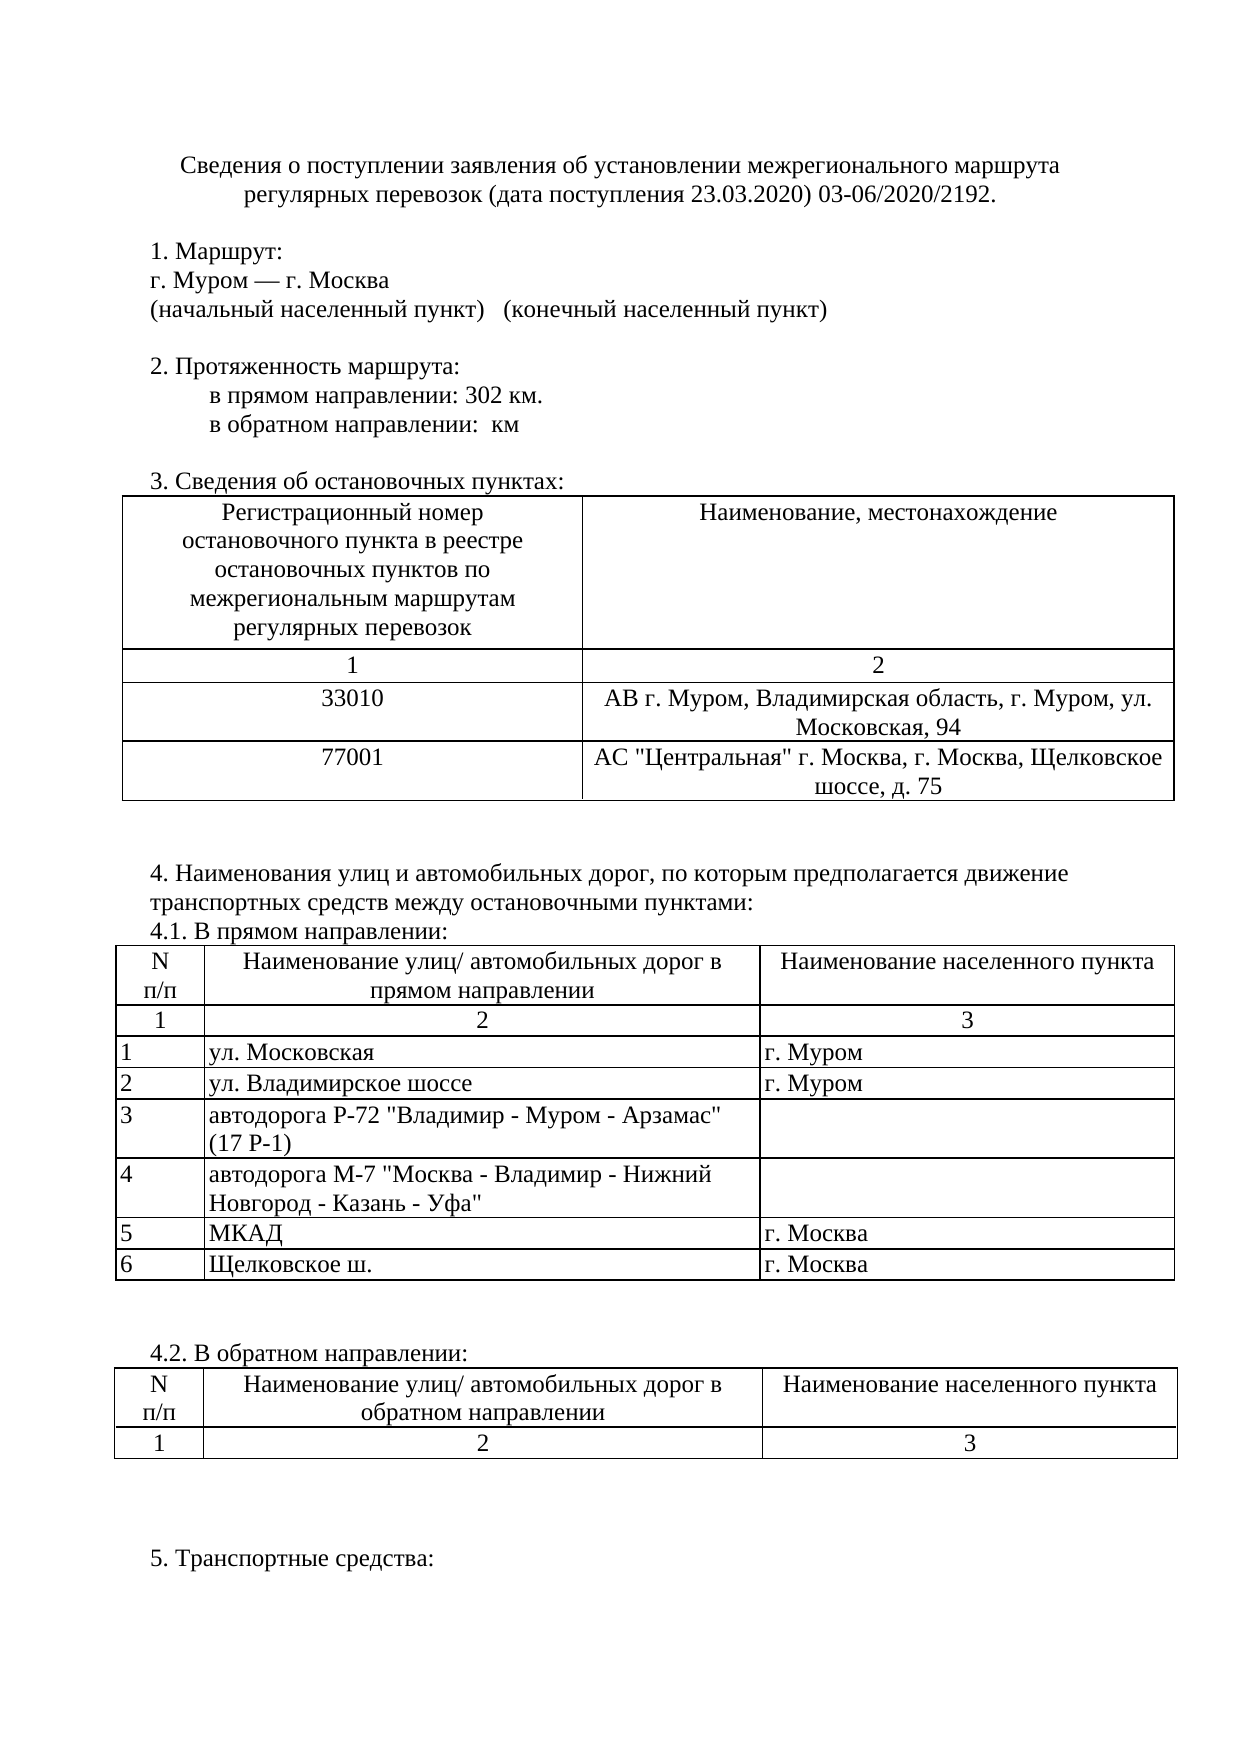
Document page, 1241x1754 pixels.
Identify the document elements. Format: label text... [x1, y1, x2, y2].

table_cell 2 [205, 1006, 759, 1035]
table_cell [761, 1100, 1174, 1157]
text Сведения о поступлении заявления об установлении межрегионального маршрута регулярных перевозок (дата поступления 23.03.2020) 03-06/2020/2192. [150, 150, 1090, 207]
table_cell г. Муром [761, 1037, 1174, 1067]
table_cell г. Москва [761, 1250, 1174, 1279]
table_header Наименование улиц/ автомобильных дорог в обратном направлении [204, 1369, 762, 1426]
text 3. Сведения об остановочных пунктах: [150, 466, 1090, 495]
table_header Регистрационный номер остановочного пункта в реестре остановочных пунктов по межрегиональным маршрутам регулярных перевозок [123, 497, 582, 648]
table_cell г. Муром [761, 1068, 1174, 1098]
table_cell 2 [583, 650, 1173, 681]
table_header Наименование улиц/ автомобильных дорог в прямом направлении [205, 946, 759, 1004]
table_cell 3 [761, 1006, 1174, 1035]
table_cell 33010 [123, 683, 582, 740]
table_cell 77001 [123, 742, 582, 799]
table_cell г. Москва [761, 1218, 1174, 1248]
text 4.2. В обратном направлении: [150, 1338, 1090, 1367]
table_header N п/п [115, 1369, 203, 1426]
text 4. Наименования улиц и автомобильных дорог, по которым предполагается движение транспортных средств между остановочными пунктами: [150, 858, 1090, 916]
table_cell автодорога М-7 "Москва - Владимир - Нижний Новгород - Казань - Уфа" [205, 1159, 759, 1216]
table_cell 1 [115, 1427, 203, 1458]
text г. Муром — г. Москва [150, 265, 1090, 294]
table_cell 1 [123, 650, 582, 681]
table_cell 2 [117, 1068, 204, 1098]
table_cell МКАД [205, 1218, 759, 1248]
table_header Наименование, местонахождение [583, 497, 1173, 648]
text 1. Маршрут: [150, 236, 1090, 265]
table_cell автодорога Р-72 "Владимир - Муром - Арзамас" (17 Р-1) [205, 1100, 759, 1157]
text (начальный населенный пункт) (конечный населенный пункт) [150, 294, 1090, 322]
table_cell ул. Московская [205, 1037, 759, 1067]
table_cell 6 [117, 1250, 204, 1279]
table_cell АВ г. Муром, Владимирская область, г. Муром, ул. Московская, 94 [583, 683, 1173, 740]
table_cell ул. Владимирское шоссе [205, 1068, 759, 1098]
table_cell 5 [117, 1218, 204, 1248]
table_cell 1 [117, 1037, 204, 1067]
table_header N п/п [117, 946, 204, 1004]
table_cell 3 [763, 1426, 1177, 1458]
table_cell 4 [117, 1159, 204, 1216]
table_cell Щелковское ш. [205, 1250, 759, 1279]
table_cell 1 [117, 1006, 204, 1035]
table_header Наименование населенного пункта [761, 946, 1174, 1004]
text в обратном направлении: км [150, 409, 1090, 437]
text 5. Транспортные средства: [150, 1543, 1090, 1572]
table_cell 2 [204, 1428, 762, 1458]
table_cell АС "Центральная" г. Москва, г. Москва, Щелковское шоссе, д. 75 [583, 742, 1173, 799]
text в прямом направлении: 302 км. [150, 380, 1090, 409]
table_header Наименование населенного пункта [763, 1369, 1177, 1426]
text 2. Протяженность маршрута: [150, 351, 1090, 380]
text 4.1. В прямом направлении: [150, 916, 1090, 945]
table_cell 3 [117, 1100, 204, 1157]
table_cell [761, 1159, 1174, 1216]
